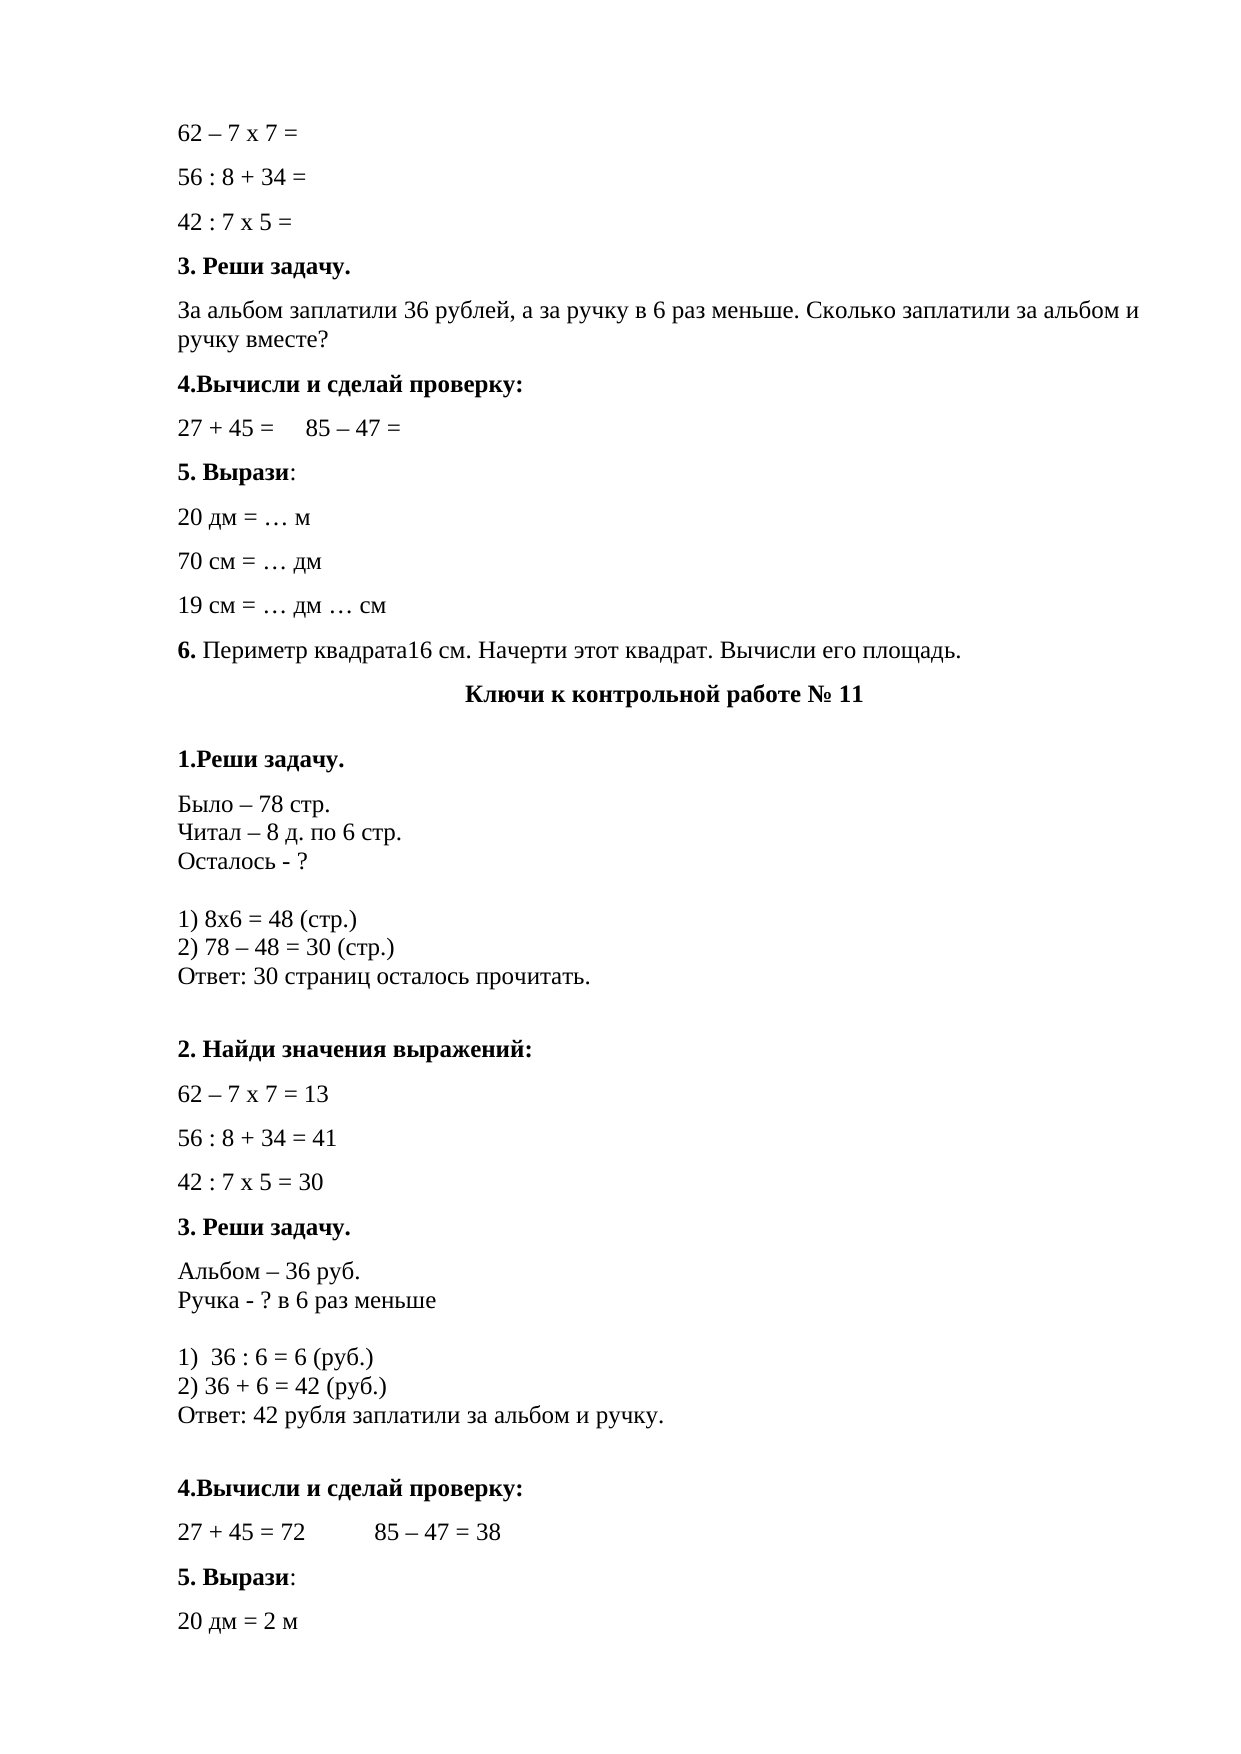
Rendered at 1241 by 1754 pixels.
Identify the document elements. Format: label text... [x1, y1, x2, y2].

text 56 : 8 + 34 = [177, 162, 1152, 191]
text 42 : 7 х 5 = [177, 207, 1152, 236]
text 70 см = … дм [177, 546, 1152, 575]
text Ручка - ? в 6 раз меньше [177, 1285, 1152, 1314]
text 2) 78 – 48 = 30 (стр.) [177, 932, 1152, 961]
text 4.Вычисли и сделай проверку: [177, 369, 1152, 397]
text 56 : 8 + 34 = 41 [177, 1123, 1152, 1152]
text 27 + 45 = 72 85 – 47 = 38 [177, 1517, 1152, 1546]
text 4.Вычисли и сделай проверку: [177, 1473, 1152, 1502]
text 20 дм = 2 м [177, 1606, 1152, 1635]
text Ответ: 42 рубля заплатили за альбом и ручку. [177, 1400, 1152, 1429]
text Ответ: 30 страниц осталось прочитать. [177, 961, 1152, 990]
text 3. Реши задачу. [177, 251, 1152, 280]
text За альбом заплатили 36 рублей, а за ручку в 6 раз меньше. Сколько заплатили за альбом и ручку вместе? [177, 296, 1152, 353]
text Было – 78 стр. [177, 789, 1152, 817]
text 1) 36 : 6 = 6 (руб.) [177, 1342, 1152, 1371]
text 27 + 45 = 85 – 47 = [177, 413, 1152, 442]
text 62 – 7 х 7 = [177, 118, 1152, 147]
text 20 дм = … м [177, 502, 1152, 531]
text 2) 36 + 6 = 42 (руб.) [177, 1371, 1152, 1400]
text 62 – 7 х 7 = 13 [177, 1079, 1152, 1107]
text 1) 8х6 = 48 (стр.) [177, 904, 1152, 932]
text 5. Вырази: [177, 1562, 1152, 1591]
text 2. Найди значения выражений: [177, 1034, 1152, 1063]
text 42 : 7 х 5 = 30 [177, 1167, 1152, 1196]
text 1.Реши задачу. [177, 744, 1152, 773]
text 3. Реши задачу. [177, 1212, 1152, 1241]
text Ключи к контрольной работе № 11 [177, 679, 1152, 708]
text 5. Вырази: [177, 457, 1152, 486]
text 6. Периметр квадрата16 см. Начерти этот квадрат. Вычисли его площадь. [177, 635, 1152, 664]
text Альбом – 36 руб. [177, 1256, 1152, 1285]
text 19 см = … дм … см [177, 591, 1152, 619]
text Читал – 8 д. по 6 стр. [177, 817, 1152, 846]
text Осталось - ? [177, 846, 1152, 875]
